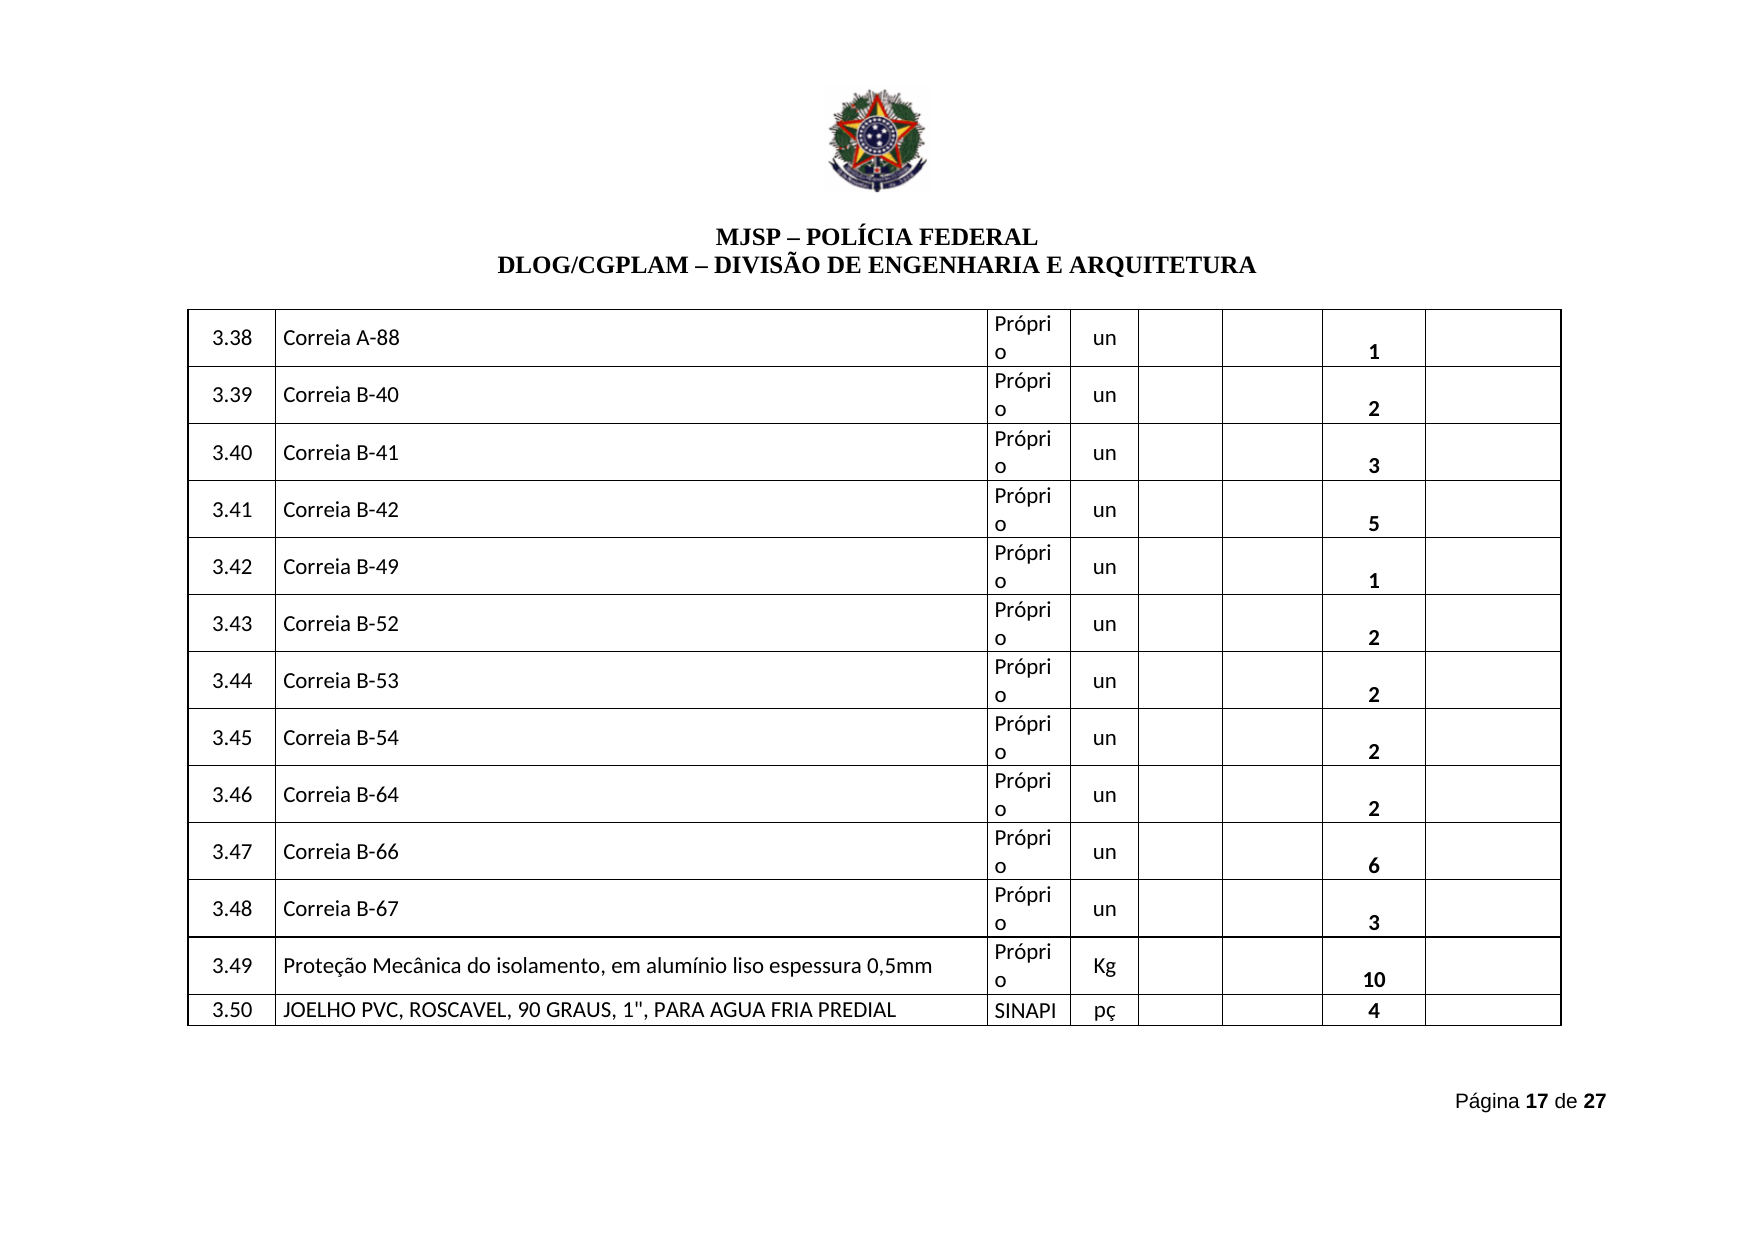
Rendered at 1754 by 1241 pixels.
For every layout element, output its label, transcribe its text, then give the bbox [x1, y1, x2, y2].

table_cell 3.42 [189, 538, 275, 594]
table_cell [1426, 538, 1560, 594]
table_cell [1223, 367, 1322, 423]
table_cell [1426, 995, 1560, 1025]
table_cell un [1071, 709, 1138, 765]
table_cell [1139, 652, 1222, 708]
table_cell Proteção Mecânica do isolamento, em alumínio liso espessura 0,5mm [276, 938, 987, 993]
table_cell [1223, 424, 1322, 480]
table_cell Próprio [988, 880, 1070, 936]
table_cell [1426, 481, 1560, 537]
table_cell [1139, 481, 1222, 537]
table_cell [1223, 481, 1322, 537]
table_cell Correia B-40 [276, 367, 987, 423]
table_cell Próprio [988, 310, 1070, 366]
table_cell 3.39 [189, 367, 275, 423]
table_cell un [1071, 823, 1138, 879]
table_cell [1426, 367, 1560, 423]
table_cell un [1071, 595, 1138, 651]
table_cell Correia B-42 [276, 481, 987, 537]
table_cell 3.40 [189, 424, 275, 480]
table_cell [1139, 766, 1222, 822]
table_cell 1 [1323, 538, 1425, 594]
table_cell [1223, 880, 1322, 936]
table_cell 3.48 [189, 880, 275, 936]
table_cell Correia B-67 [276, 880, 987, 936]
table_cell SINAPI [988, 995, 1070, 1025]
table_cell un [1071, 424, 1138, 480]
table_cell 1 [1323, 310, 1425, 366]
table_cell [1223, 595, 1322, 651]
table_cell un [1071, 481, 1138, 537]
table_cell Correia B-64 [276, 766, 987, 822]
table_cell Próprio [988, 652, 1070, 708]
table_cell 3.44 [189, 652, 275, 708]
table_cell Correia A-88 [276, 310, 987, 366]
table_cell [1139, 424, 1222, 480]
table_cell 3.38 [189, 310, 275, 366]
table_cell JOELHO PVC, ROSCAVEL, 90 GRAUS, 1", PARA AGUA FRIA PREDIAL [276, 995, 987, 1025]
table_cell [1426, 595, 1560, 651]
table_cell [1426, 938, 1560, 993]
table_cell Kg [1071, 938, 1138, 993]
table_cell [1139, 938, 1222, 993]
table_cell [1139, 595, 1222, 651]
table_cell Próprio [988, 367, 1070, 423]
table_cell [1139, 880, 1222, 936]
table_cell [1223, 709, 1322, 765]
table_cell Próprio [988, 766, 1070, 822]
table_cell 5 [1323, 481, 1425, 537]
table_cell [1139, 367, 1222, 423]
table_cell [1223, 995, 1322, 1025]
table_cell un [1071, 652, 1138, 708]
table_cell [1426, 823, 1560, 879]
table_cell Próprio [988, 709, 1070, 765]
table_cell un [1071, 367, 1138, 423]
table_cell [1139, 995, 1222, 1025]
table_cell 2 [1323, 766, 1425, 822]
table_cell [1139, 310, 1222, 366]
table_cell [1426, 310, 1560, 366]
table_cell Correia B-41 [276, 424, 987, 480]
table_cell Próprio [988, 424, 1070, 480]
table_cell [1139, 709, 1222, 765]
table_cell 3.46 [189, 766, 275, 822]
table_cell [1426, 424, 1560, 480]
table_cell 3.50 [189, 995, 275, 1025]
table_cell Próprio [988, 481, 1070, 537]
table_cell [1223, 310, 1322, 366]
table_cell 2 [1323, 652, 1425, 708]
table_cell Próprio [988, 595, 1070, 651]
table_cell 3 [1323, 424, 1425, 480]
table_cell 3 [1323, 880, 1425, 936]
table_cell Próprio [988, 823, 1070, 879]
table_cell [1223, 652, 1322, 708]
table_cell un [1071, 880, 1138, 936]
table_cell 3.47 [189, 823, 275, 879]
table_cell [1426, 880, 1560, 936]
table_cell 2 [1323, 595, 1425, 651]
table_cell 3.45 [189, 709, 275, 765]
table_cell 3.41 [189, 481, 275, 537]
table_cell Correia B-53 [276, 652, 987, 708]
table_cell un [1071, 310, 1138, 366]
table_cell 10 [1323, 938, 1425, 993]
table_cell Correia B-66 [276, 823, 987, 879]
table_cell 3.43 [189, 595, 275, 651]
table_cell un [1071, 766, 1138, 822]
table_cell Correia B-52 [276, 595, 987, 651]
table_cell [1223, 938, 1322, 993]
table_cell Próprio [988, 538, 1070, 594]
table_cell Próprio [988, 938, 1070, 993]
table_cell 4 [1323, 995, 1425, 1025]
table_cell 3.49 [189, 938, 275, 993]
table_cell [1426, 652, 1560, 708]
table_cell [1426, 766, 1560, 822]
table_cell un [1071, 538, 1138, 594]
table_cell 2 [1323, 367, 1425, 423]
table_cell [1223, 766, 1322, 822]
table_cell [1223, 538, 1322, 594]
table_cell [1139, 538, 1222, 594]
table_cell Correia B-49 [276, 538, 987, 594]
table_cell [1139, 823, 1222, 879]
table_cell [1426, 709, 1560, 765]
table_cell 6 [1323, 823, 1425, 879]
table_cell pç [1071, 995, 1138, 1025]
table_cell [1223, 823, 1322, 879]
table_cell Correia B-54 [276, 709, 987, 765]
table_cell 2 [1323, 709, 1425, 765]
